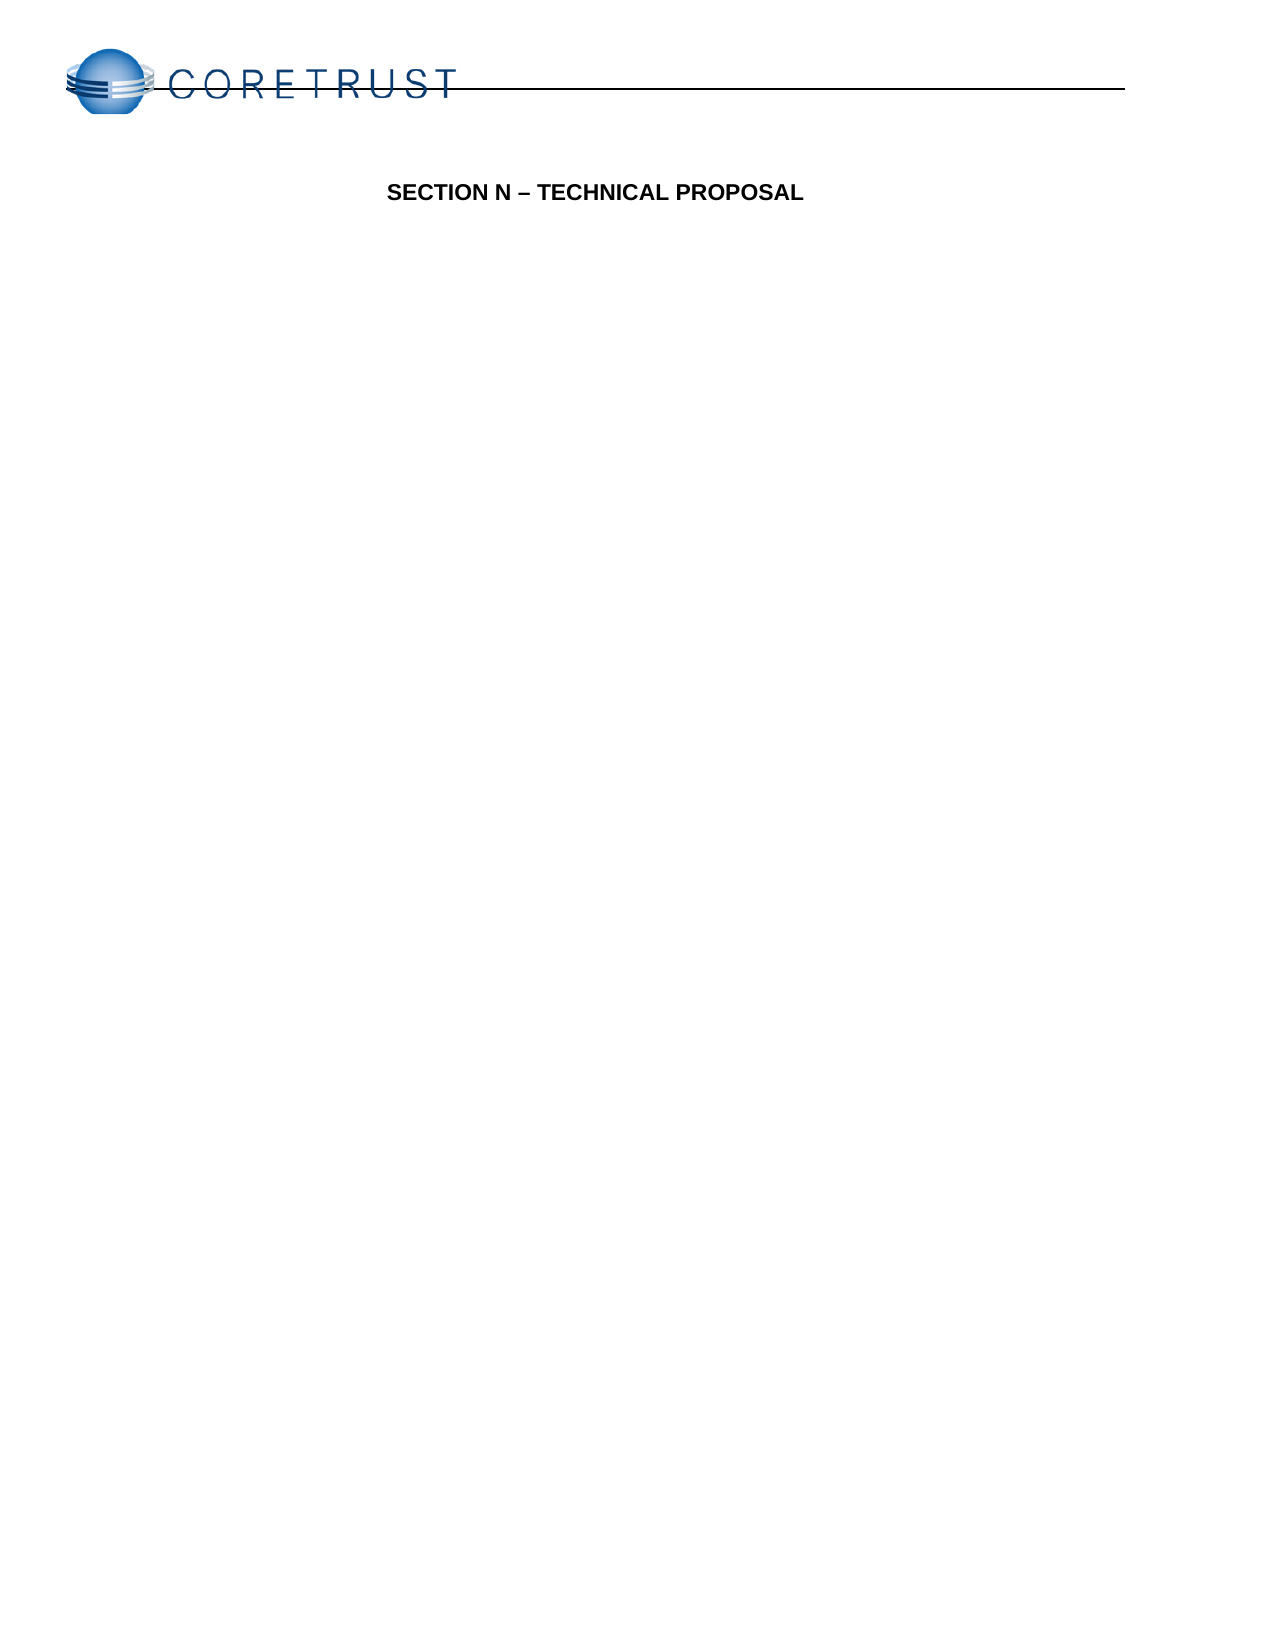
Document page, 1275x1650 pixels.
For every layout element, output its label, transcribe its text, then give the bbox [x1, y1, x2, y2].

text SECTION N – TECHNICAL PROPOSAL [66, 179, 1125, 205]
picture [65, 48, 460, 114]
